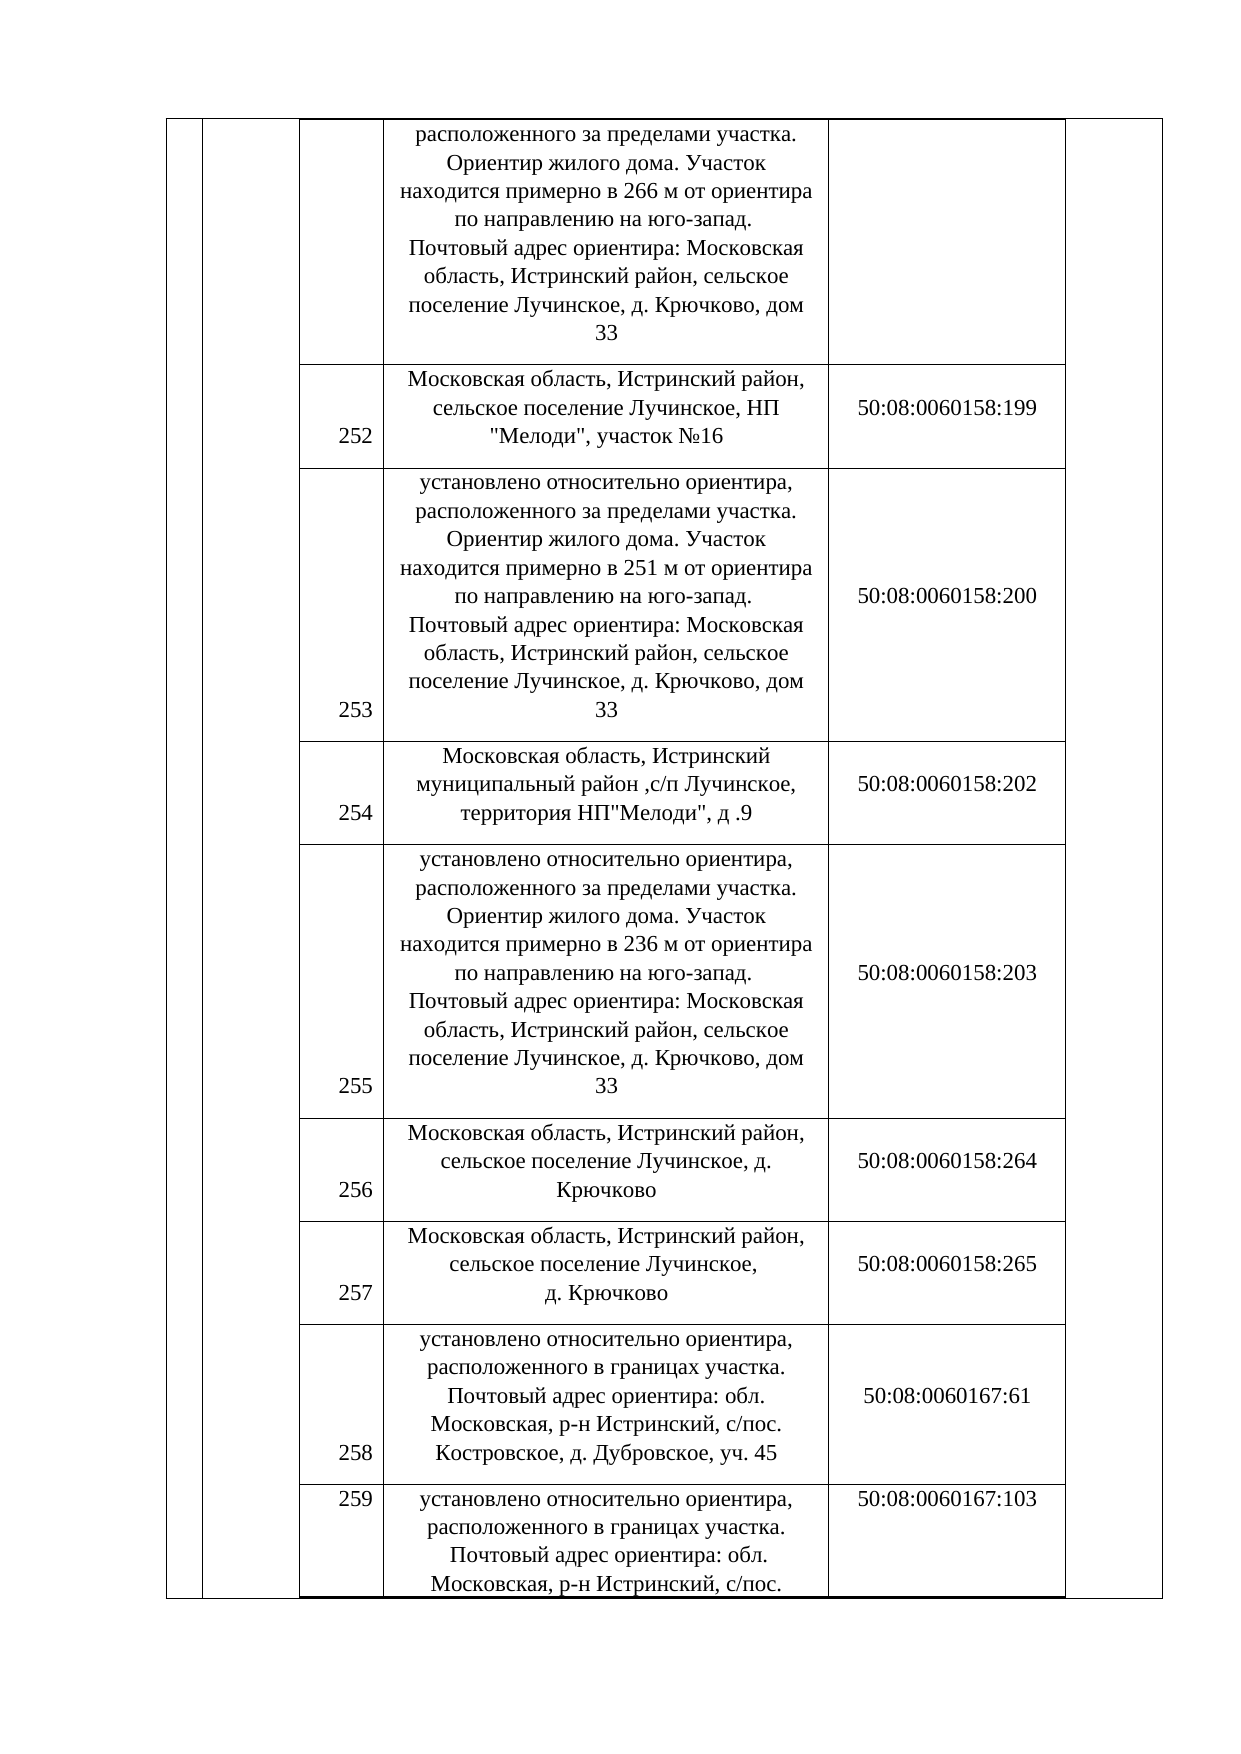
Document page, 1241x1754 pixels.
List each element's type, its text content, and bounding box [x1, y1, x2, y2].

table_cell [384, 120, 828, 364]
table_cell 3 [167, 119, 202, 1597]
table_cell [300, 742, 383, 844]
table_cell [384, 365, 828, 468]
table_cell [300, 1222, 383, 1324]
table_cell [384, 1325, 828, 1484]
table_cell [300, 365, 383, 468]
table_cell [300, 1485, 383, 1596]
table_cell [203, 119, 299, 1597]
table_cell [1066, 119, 1162, 1597]
table_cell [384, 1222, 828, 1324]
table_cell [384, 1485, 828, 1596]
table_cell [829, 469, 1065, 741]
table_cell [300, 120, 383, 364]
table_cell [829, 365, 1065, 468]
table_cell [300, 1325, 383, 1484]
table_cell [384, 845, 828, 1118]
table_cell [829, 1222, 1065, 1324]
table_cell [384, 742, 828, 844]
table_cell [829, 120, 1065, 364]
table_cell [300, 1119, 383, 1221]
table_cell [384, 469, 828, 741]
table_cell [829, 1325, 1065, 1484]
table_cell [829, 742, 1065, 844]
table_cell [300, 845, 383, 1118]
table_cell [829, 845, 1065, 1118]
table_cell [384, 1119, 828, 1221]
table_cell [829, 1119, 1065, 1221]
table_cell [829, 1485, 1065, 1596]
table_cell [300, 469, 383, 741]
